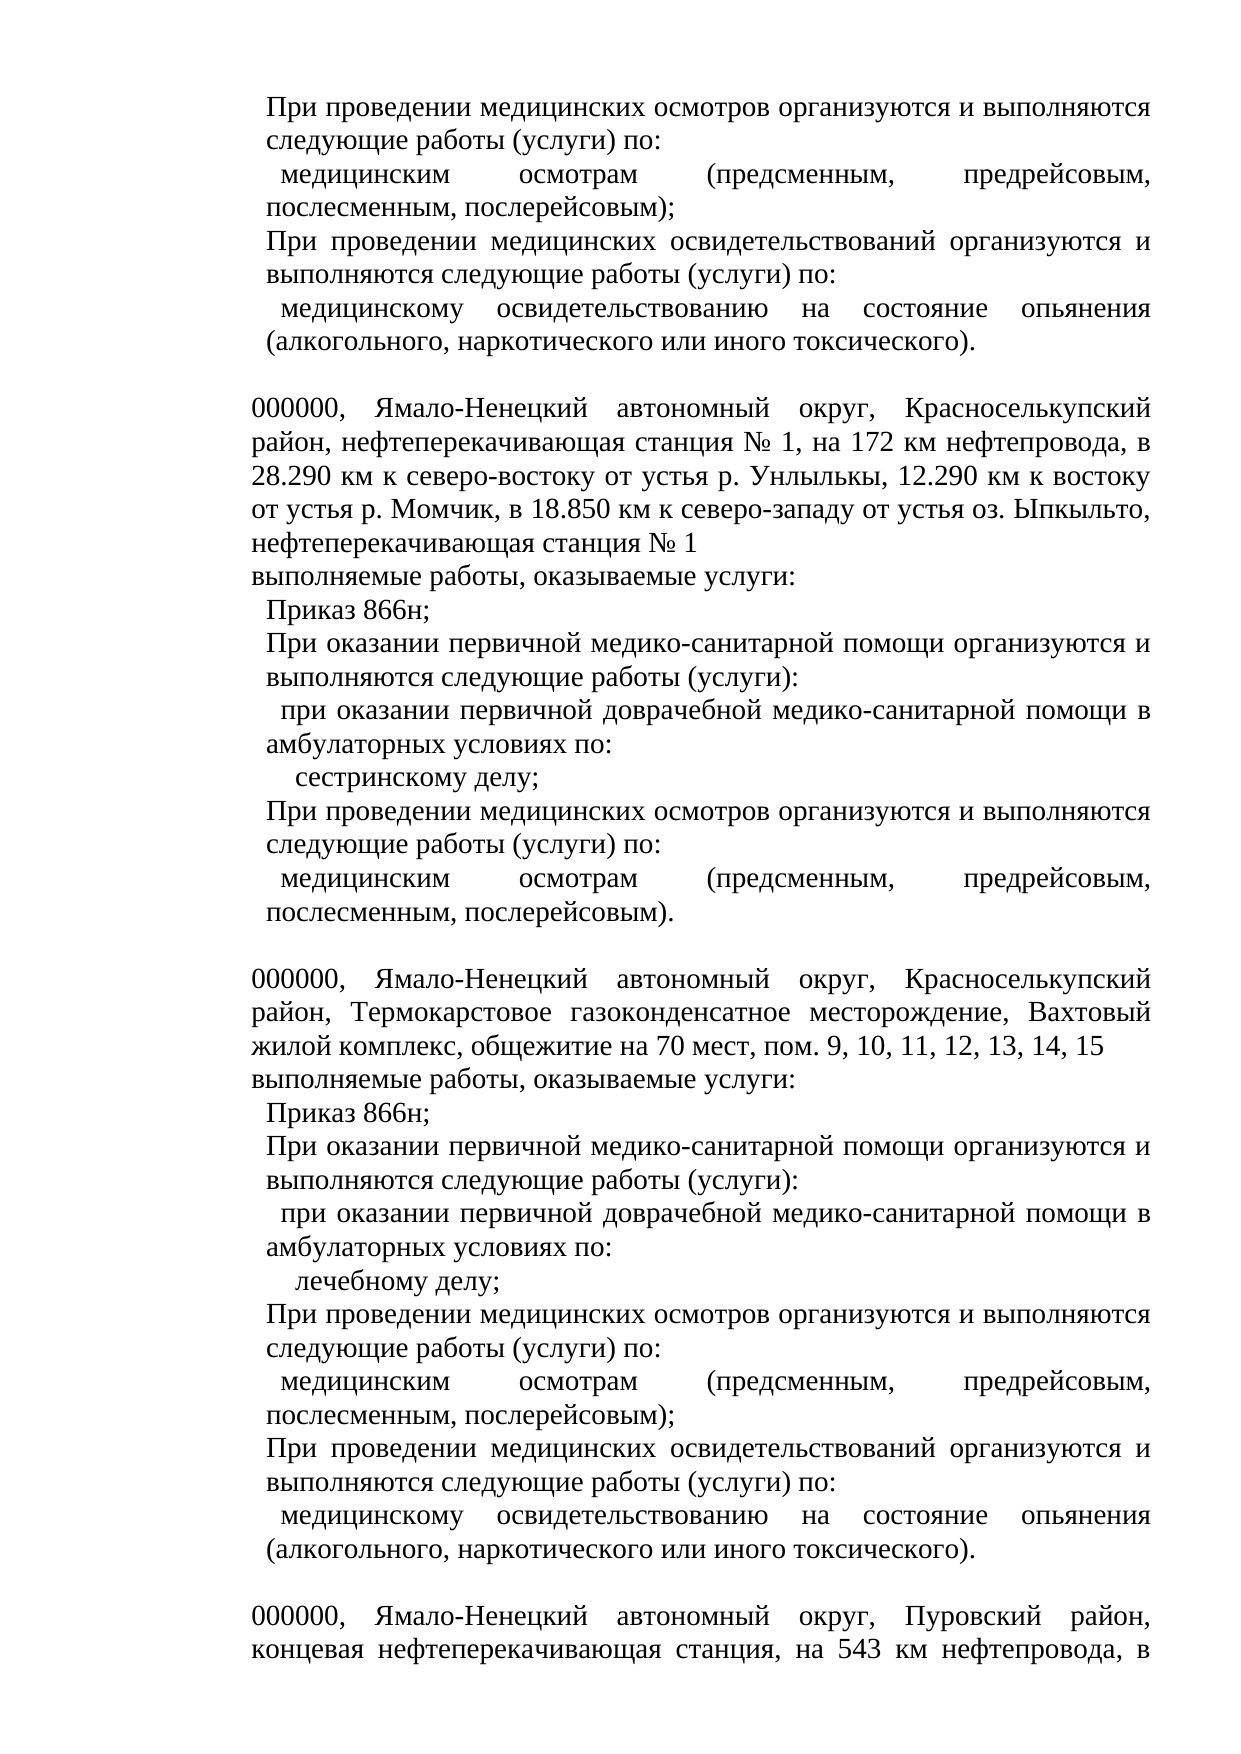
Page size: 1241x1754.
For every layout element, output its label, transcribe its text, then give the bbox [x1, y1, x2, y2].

text При проведении медицинских осмотров организуются и выполняются следующие работы (услуги) по: [266, 1296, 1152, 1363]
text Приказ 866н; [266, 592, 1152, 625]
text при оказании первичной доврачебной медико-санитарной помощи в амбулаторных условиях по: [266, 692, 1152, 759]
text 000000, Ямало-Ненецкий автономный округ, Красноселькупский район, нефтеперекачивающая станция № 1, на 172 км нефтепровода, в 28.290 км к северо-востоку от устья р. Унлылькы, 12.290 км к востоку от устья р. Момчик, в 18.850 км к северо-западу от устья оз. Ыпкыльто, нефтеперекачивающая станция № 1 [251, 391, 1152, 558]
text При проведении медицинских освидетельствований организуются и выполняются следующие работы (услуги) по: [266, 223, 1152, 290]
text При оказании первичной медико-санитарной помощи организуются и выполняются следующие работы (услуги): [266, 625, 1152, 692]
text медицинскому освидетельствованию на состояние опьянения (алкогольного, наркотического или иного токсического). [266, 1497, 1152, 1564]
text При проведении медицинских осмотров организуются и выполняются следующие работы (услуги) по: [266, 793, 1152, 860]
text При проведении медицинских освидетельствований организуются и выполняются следующие работы (услуги) по: [266, 1430, 1152, 1497]
text медицинским осмотрам (предсменным, предрейсовым, послесменным, послерейсовым); [266, 1363, 1152, 1430]
text при оказании первичной доврачебной медико-санитарной помощи в амбулаторных условиях по: [266, 1196, 1152, 1263]
text медицинским осмотрам (предсменным, предрейсовым, послесменным, послерейсовым); [266, 156, 1152, 223]
text 000000, Ямало-Ненецкий автономный округ, Красноселькупский район, Термокарстовое газоконденсатное месторождение, Вахтовый жилой комплекс, общежитие на 70 мест, пом. 9, 10, 11, 12, 13, 14, 15 [251, 961, 1152, 1061]
text выполняемые работы, оказываемые услуги: [251, 558, 1152, 592]
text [251, 1598, 1152, 1665]
text При оказании первичной медико-санитарной помощи организуются и выполняются следующие работы (услуги): [266, 1128, 1152, 1196]
text медицинским осмотрам (предсменным, предрейсовым, послесменным, послерейсовым). [266, 860, 1152, 927]
text При проведении медицинских осмотров организуются и выполняются следующие работы (услуги) по: [266, 89, 1152, 156]
text медицинскому освидетельствованию на состояние опьянения (алкогольного, наркотического или иного токсического). [266, 290, 1152, 357]
text лечебному делу; [266, 1263, 1152, 1296]
text сестринскому делу; [266, 759, 1152, 793]
text Приказ 866н; [266, 1095, 1152, 1128]
text выполняемые работы, оказываемые услуги: [251, 1061, 1152, 1095]
